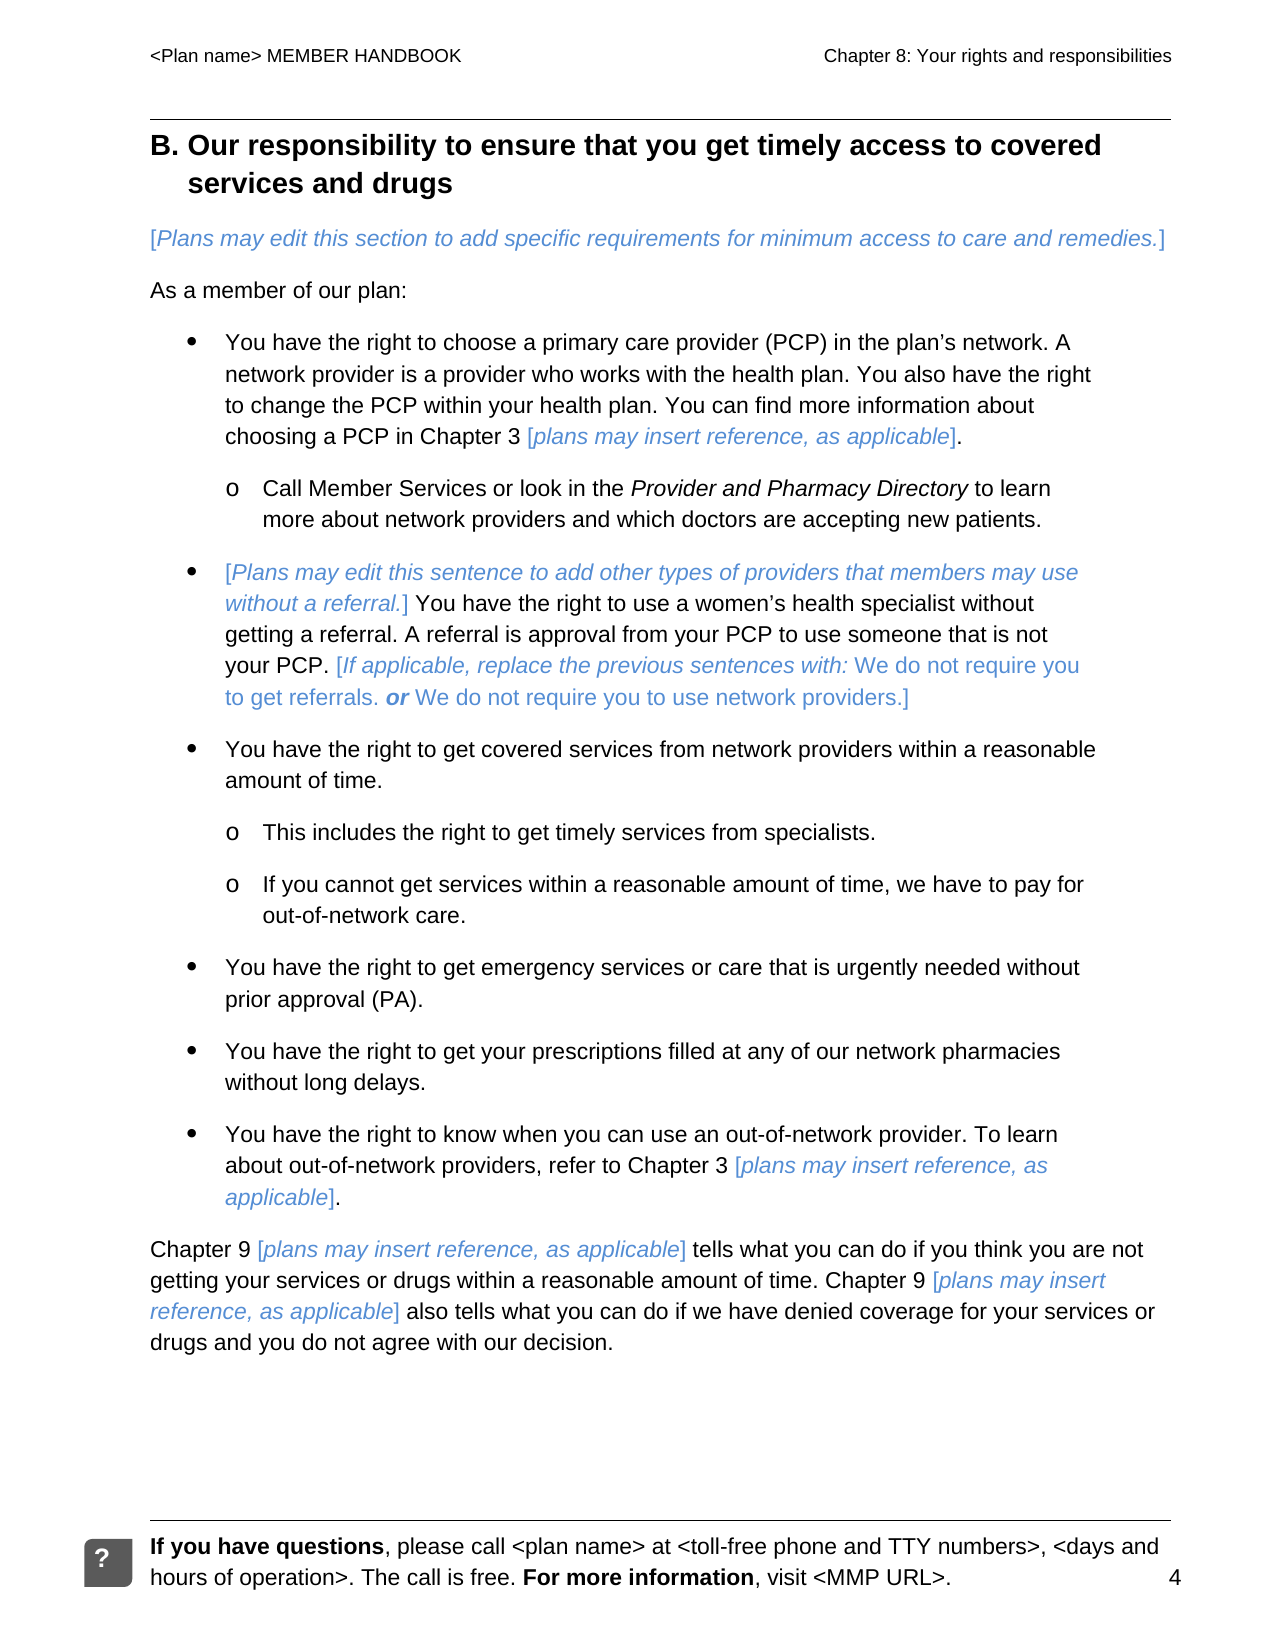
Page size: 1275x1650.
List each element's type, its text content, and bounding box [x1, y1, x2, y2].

text You have the right to know when you can use an out-of-network provider. To learn about out-of-network providers, refer to Chapter 3 [plans may insert reference, as applicable]. [187, 1117, 1096, 1211]
text You have the right to get your prescriptions filled at any of our network pharmacies without long delays. [187, 1034, 1096, 1097]
text [Plans may edit this sentence to add other types of providers that members may use without a referral.] You have the right to use a women’s health specialist without getting a referral. A referral is approval from your PCP to use someone that is not your PCP. [If applicable, replace the previous sentences with: We do not require you to get referrals. or We do not require you to use network providers.] [187, 555, 1096, 711]
text [Plans may edit this section to add specific requirements for minimum access to care and remedies.] [150, 222, 1171, 253]
text As a member of our plan: [150, 274, 1171, 305]
list If you cannot get services within a reasonable amount of time, we have to pay for out-of-network care. [225, 867, 1096, 930]
list Call Member Services or look in the Provider and Pharmacy Directory to learn more about network providers and which doctors are accepting new patients. [225, 472, 1096, 534]
text Chapter 9 [plans may insert reference, as applicable] tells what you can do if you think you are not getting your services or drugs within a reasonable amount of time. Chapter 9 [plans may insert reference, as applicable] also tells what you can do if we have denied coverage for your services or drugs and you do not agree with our decision. [150, 1232, 1171, 1357]
text You have the right to choose a primary care provider (PCP) in the plan’s network. A network provider is a provider who works with the health plan. You also have the right to change the PCP within your health plan. You can find more information about choosing a PCP in Chapter 3 [plans may insert reference, as applicable]. [187, 326, 1096, 451]
text You have the right to get emergency services or care that is urgently needed without prior approval (PA). [187, 951, 1096, 1013]
list This includes the right to get timely services from specialists. [225, 815, 1096, 847]
subtitle Our responsibility to ensure that you get timely access to covered services and drugs [150, 120, 1171, 201]
text You have the right to get covered services from network providers within a reasonable amount of time. [187, 732, 1096, 794]
